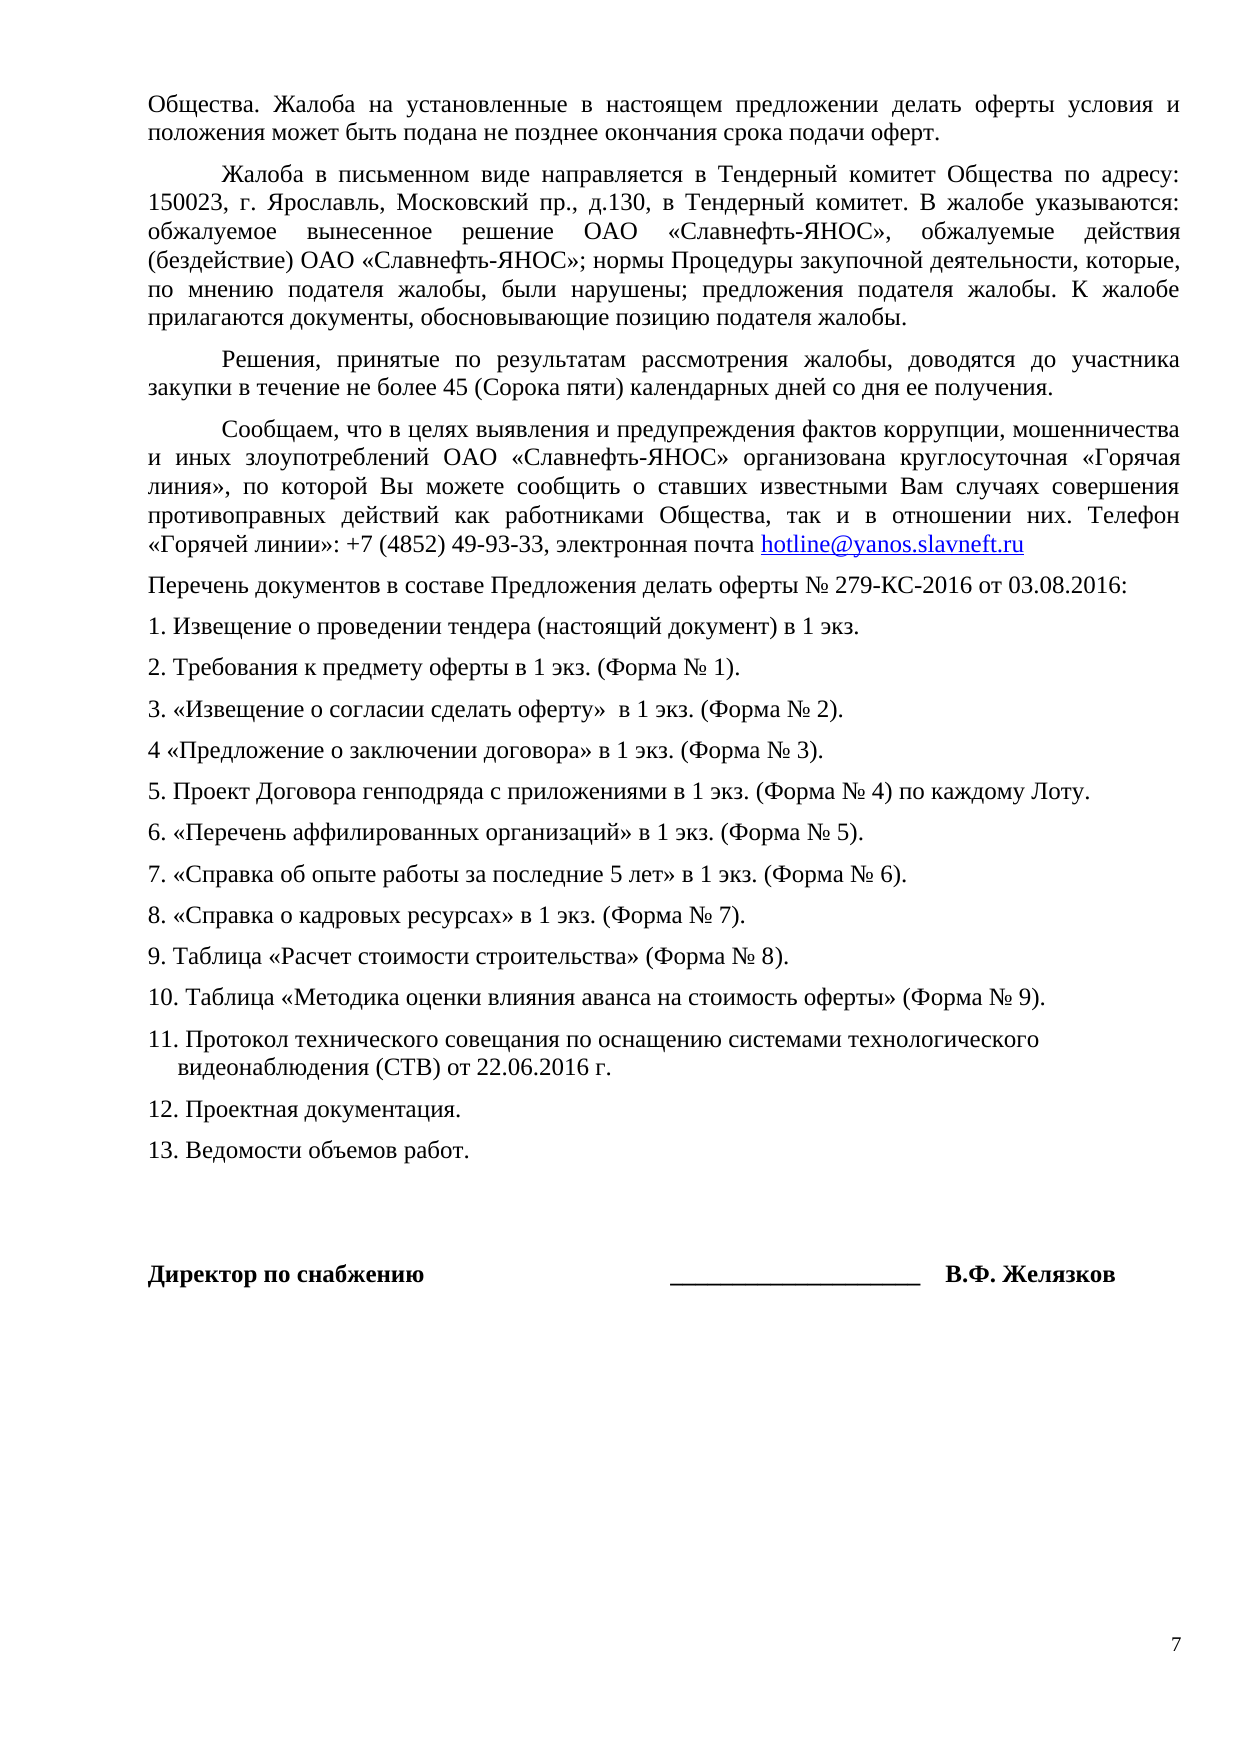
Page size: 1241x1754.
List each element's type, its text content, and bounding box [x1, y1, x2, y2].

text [148, 89, 1181, 146]
text 8. «Справка о кадровых ресурсах» в 1 экз. (Форма № 7). [148, 900, 1181, 929]
text 11. Протокол технического совещания по оснащению системами технологического видеонаблюдения (СТВ) от 22.06.2016 г. [148, 1024, 1181, 1081]
text 12. Проектная документация. [148, 1094, 1181, 1122]
text 2. Требования к предмету оферты в 1 экз. (Форма № 1). [148, 652, 1181, 681]
text 6. «Перечень аффилированных организаций» в 1 экз. (Форма № 5). [148, 817, 1181, 846]
text 7. «Справка об опыте работы за последние 5 лет» в 1 экз. (Форма № 6). [148, 859, 1181, 887]
text Сообщаем, что в целях выявления и предупреждения фактов коррупции, мошенничества и иных злоупотреблений ОАО «Славнефть-ЯНОС» организована круглосуточная «Горячая линия», по которой Вы можете сообщить о ставших известными Вам случаях совершения противоправных действий как работниками Общества, так и в отношении них. Телефон «Горячей линии»: +7 (4852) 49-93-33, электронная почта hotline@yanos.slavneft.ru [148, 414, 1181, 557]
text Директор по снабжению ____________________ В.Ф. Желязков [148, 1259, 1181, 1287]
text 3. «Извещение о согласии сделать оферту» в 1 экз. (Форма № 2). [148, 694, 1181, 722]
text Решения, принятые по результатам рассмотрения жалобы, доводятся до участника закупки в течение не более 45 (Сорока пяти) календарных дней со дня ее получения. [148, 344, 1181, 401]
text 1. Извещение о проведении тендера (настоящий документ) в 1 экз. [148, 611, 1181, 640]
text 4 «Предложение о заключении договора» в 1 экз. (Форма № 3). [148, 735, 1181, 764]
text 10. Таблица «Методика оценки влияния аванса на стоимость оферты» (Форма № 9). [148, 982, 1181, 1011]
text Жалоба в письменном виде направляется в Тендерный комитет Общества по адресу: 150023, г. Ярославль, Московский пр., д.130, в Тендерный комитет. В жалобе указываются: обжалуемое вынесенное решение ОАО «Славнефть-ЯНОС», обжалуемые действия (бездействие) ОАО «Славнефть-ЯНОС»; нормы Процедуры закупочной деятельности, которые, по мнению подателя жалобы, были нарушены; предложения подателя жалобы. К жалобе прилагаются документы, обосновывающие позицию подателя жалобы. [148, 159, 1181, 331]
text Перечень документов в составе Предложения делать оферты № 279-КС-2016 от 03.08.2016: [148, 570, 1181, 599]
text 13. Ведомости объемов работ. [148, 1135, 1181, 1164]
text 5. Проект Договора генподряда с приложениями в 1 экз. (Форма № 4) по каждому Лоту. [148, 776, 1181, 805]
text 9. Таблица «Расчет стоимости строительства» (Форма № 8). [148, 941, 1181, 970]
